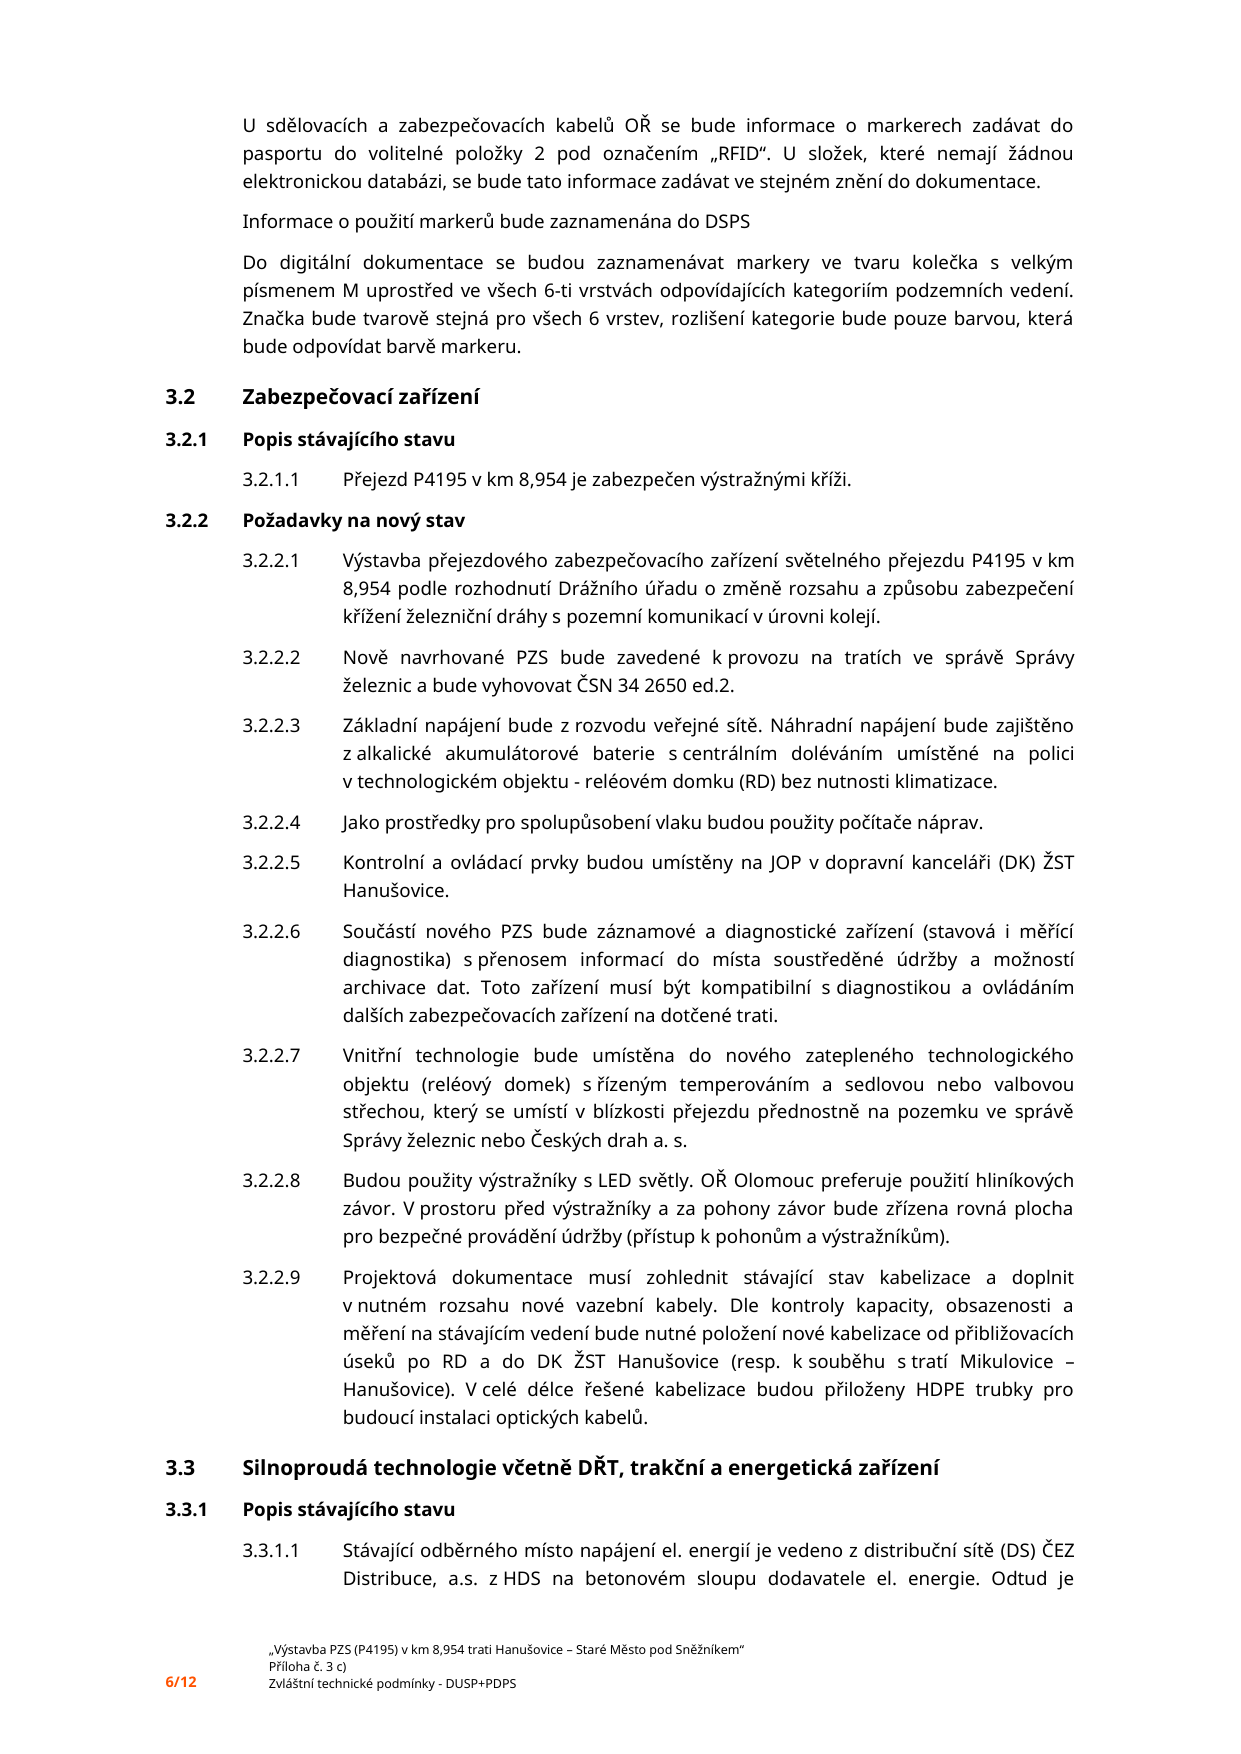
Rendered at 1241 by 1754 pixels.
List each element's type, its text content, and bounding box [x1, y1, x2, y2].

list Silnoproudá technologie včetně DŘT, trakční a energetická zařízení [165, 1453, 1075, 1481]
list Kontrolní a ovládací prvky budou umístěny na JOP v dopravní kanceláři (DK) ŽST Hanušovice. [242, 850, 1075, 903]
list Zabezpečovací zařízení [165, 382, 1075, 411]
list Nově navrhované PZS bude zavedené k provozu na tratích ve správě Správy železnic a bude vyhovovat ČSN 34 2650 ed.2. [242, 644, 1075, 698]
text Do digitální dokumentace se budou zaznamenávat markery ve tvaru kolečka s velkým písmenem M uprostřed ve všech 6-ti vrstvách odpovídajících kategoriím podzemních vedení. Značka bude tvarově stejná pro všech 6 vrstev, rozlišení kategorie bude pouze barvou, která bude odpovídat barvě markeru. [242, 249, 1075, 359]
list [242, 1537, 1075, 1591]
text U sdělovacích a zabezpečovacích kabelů OŘ se bude informace o markerech zadávat do pasportu do volitelné položky 2 pod označením „RFID“. U složek, které nemají žádnou elektronickou databázi, se bude tato informace zadávat ve stejném znění do dokumentace. [242, 112, 1075, 194]
text Informace o použití markerů bude zaznamenána do DSPS [242, 209, 1075, 234]
list Základní napájení bude z rozvodu veřejné sítě. Náhradní napájení bude zajištěno z alkalické akumulátorové baterie s centrálním doléváním umístěné na polici v technologickém objektu - reléovém domku (RD) bez nutnosti klimatizace. [242, 713, 1075, 794]
list Součástí nového PZS bude záznamové a diagnostické zařízení (stavová i měřící diagnostika) s přenosem informací do místa soustředěné údržby a možností archivace dat. Toto zařízení musí být kompatibilní s diagnostikou a ovládáním dalších zabezpečovacích zařízení na dotčené trati. [242, 918, 1075, 1028]
list Budou použity výstražníky s LED světly. OŘ Olomouc preferuje použití hliníkových závor. V prostoru před výstražníky a za pohony závor bude zřízena rovná plocha pro bezpečné provádění údržby (přístup k pohonům a výstražníkům). [242, 1167, 1075, 1249]
list Výstavba přejezdového zabezpečovacího zařízení světelného přejezdu P4195 v km 8,954 podle rozhodnutí Drážního úřadu o změně rozsahu a způsobu zabezpečení křížení železniční dráhy s pozemní komunikací v úrovni kolejí. [242, 547, 1075, 629]
list Požadavky na nový stav [165, 507, 1075, 532]
list Projektová dokumentace musí zohlednit stávající stav kabelizace a doplnit v nutném rozsahu nové vazební kabely. Dle kontroly kapacity, obsazenosti a měření na stávajícím vedení bude nutné položení nové kabelizace od přibližovacích úseků po RD a do DK ŽST Hanušovice (resp. k souběhu s tratí Mikulovice – Hanušovice). V celé délce řešené kabelizace budou přiloženy HDPE trubky pro budoucí instalaci optických kabelů. [242, 1264, 1075, 1429]
list Popis stávajícího stavu [165, 426, 1075, 451]
list Vnitřní technologie bude umístěna do nového zatepleného technologického objektu (reléový domek) s řízeným temperováním a sedlovou nebo valbovou střechou, který se umístí v blízkosti přejezdu přednostně na pozemku ve správě Správy železnic nebo Českých drah a. s. [242, 1043, 1075, 1152]
list Popis stávajícího stavu [165, 1497, 1075, 1522]
list Přejezd P4195 v km 8,954 je zabezpečen výstražnými kříži. [242, 466, 1075, 492]
list Jako prostředky pro spolupůsobení vlaku budou použity počítače náprav. [242, 809, 1075, 835]
